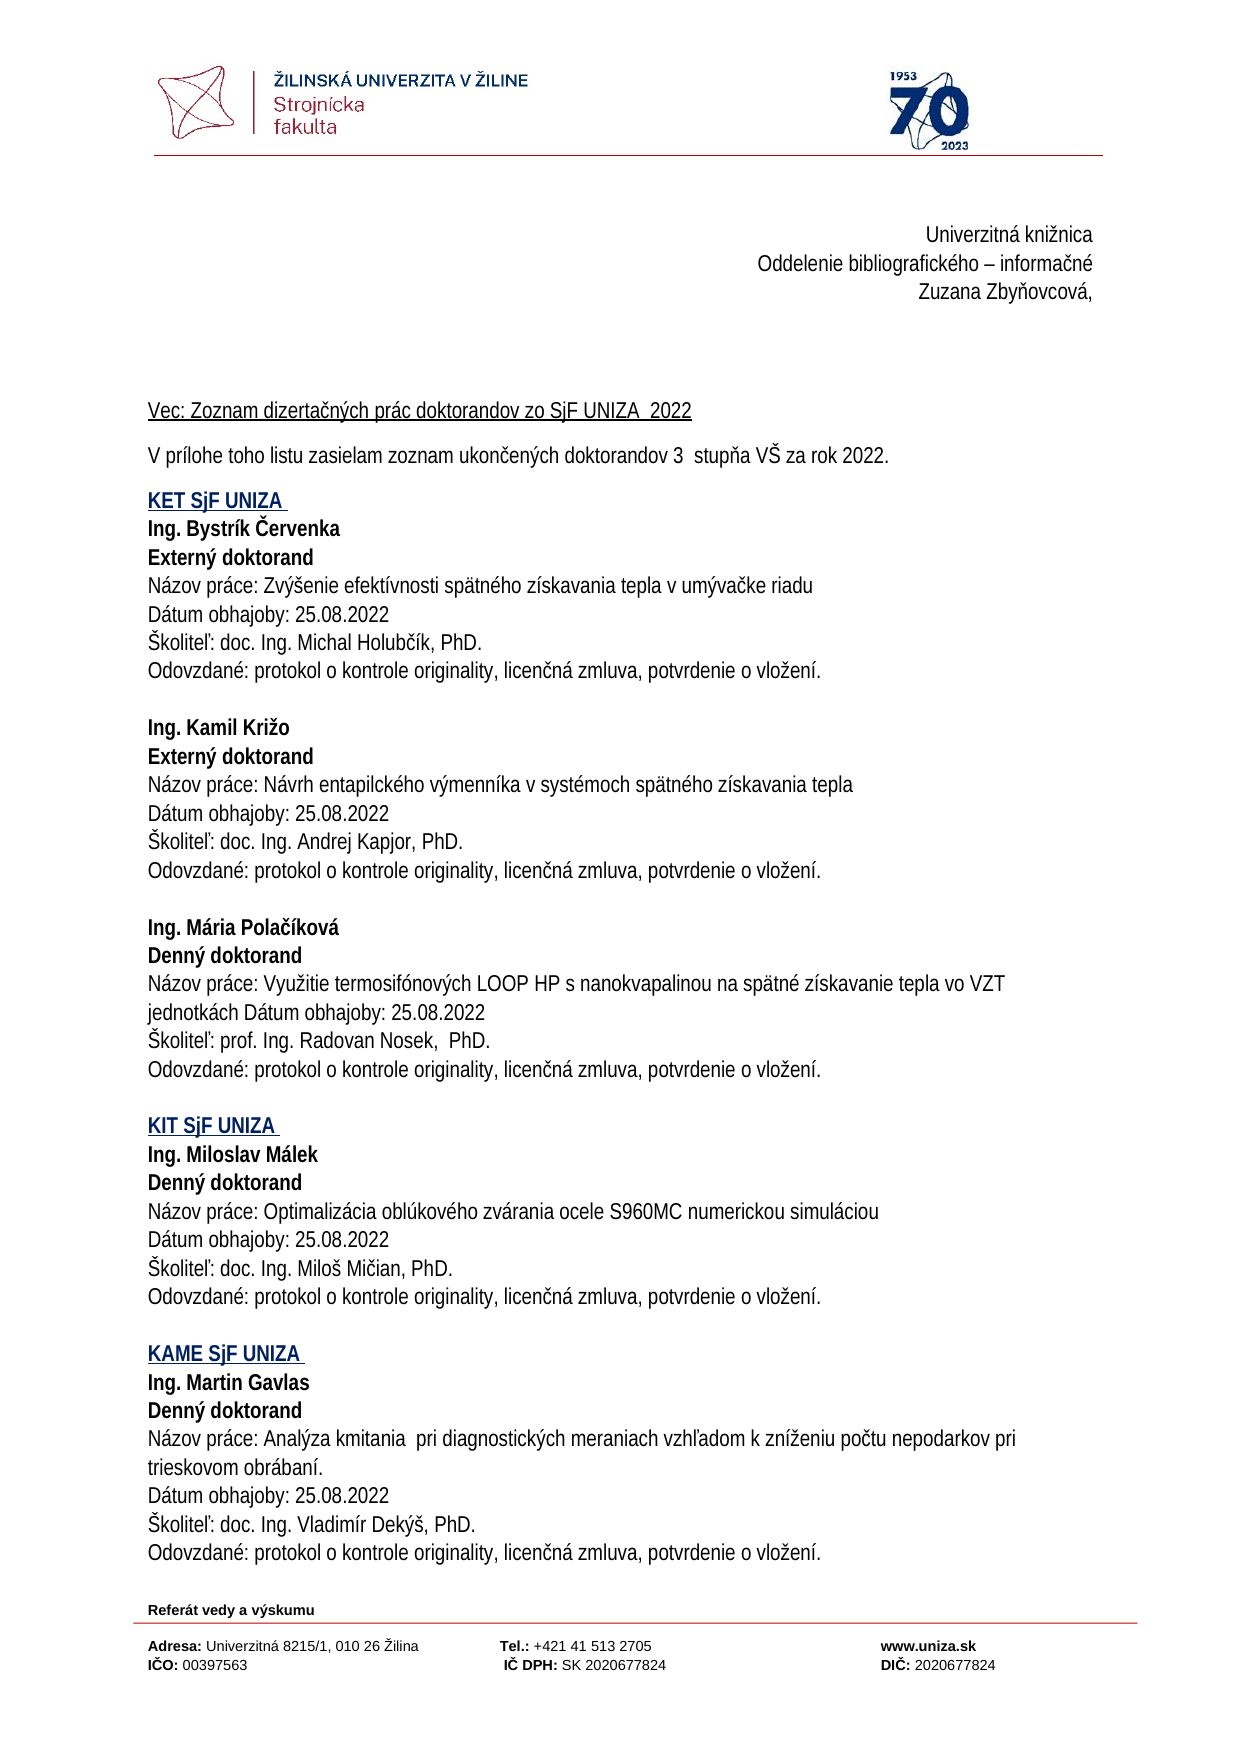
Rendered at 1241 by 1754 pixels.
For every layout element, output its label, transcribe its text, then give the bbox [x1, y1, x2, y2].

text Dátum obhajoby: 25.08.2022 [148, 601, 1093, 627]
text Zuzana Zbyňovcová, [148, 278, 1093, 304]
text Odovzdané: protokol o kontrole originality, licenčná zmluva, potvrdenie o vložení. [148, 657, 1093, 684]
text Vec: Zoznam dizertačných prác doktorandov zo SjF UNIZA 2022 [148, 397, 1093, 423]
text Školiteľ: doc. Ing. Miloš Mičian, PhD. [148, 1255, 1093, 1281]
text Denný doktorand [148, 1169, 1093, 1196]
text Dátum obhajoby: 25.08.2022 [148, 1226, 1093, 1253]
text Odovzdané: protokol o kontrole originality, licenčná zmluva, potvrdenie o vložení. [148, 1056, 1093, 1082]
text Školiteľ: doc. Ing. Andrej Kapjor, PhD. [148, 828, 1093, 854]
text Ing. Mária Polačíková [148, 913, 1093, 940]
text Školiteľ: prof. Ing. Radovan Nosek, PhD. [148, 1027, 1093, 1053]
text Názov práce: Optimalizácia oblúkového zvárania ocele S960MC numerickou simuláciou [148, 1198, 1093, 1224]
text Odovzdané: protokol o kontrole originality, licenčná zmluva, potvrdenie o vložení. [148, 1283, 1093, 1309]
text Názov práce: Analýza kmitania pri diagnostických meraniach vzhľadom k zníženiu počtu nepodarkov pri trieskovom obrábaní. [148, 1425, 1093, 1480]
text Oddelenie bibliografického – informačné [148, 249, 1093, 276]
text Ing. Bystrík Červenka [148, 515, 1093, 542]
text Názov práce: Návrh entapilckého výmenníka v systémoch spätného získavania tepla [148, 771, 1093, 798]
text Dátum obhajoby: 25.08.2022 [148, 800, 1093, 826]
text Univerzitná knižnica [148, 221, 1093, 247]
text V prílohe toho listu zasielam zoznam ukončených doktorandov 3 stupňa VŠ za rok 2022. [148, 442, 1093, 468]
text KET SjF UNIZA [148, 487, 1093, 513]
text Ing. Kamil Križo [148, 714, 1093, 741]
text Školiteľ: doc. Ing. Vladimír Dekýš, PhD. [148, 1511, 1093, 1537]
text Dátum obhajoby: 25.08.2022 [148, 1482, 1093, 1508]
text Odovzdané: protokol o kontrole originality, licenčná zmluva, potvrdenie o vložení. [148, 857, 1093, 883]
text Ing. Miloslav Málek [148, 1141, 1093, 1167]
text Externý doktorand [148, 544, 1093, 570]
text Externý doktorand [148, 743, 1093, 769]
text Denný doktorand [148, 1397, 1093, 1423]
text KIT SjF UNIZA [148, 1112, 1093, 1139]
text Odovzdané: protokol o kontrole originality, licenčná zmluva, potvrdenie o vložení. [148, 1539, 1093, 1565]
text Denný doktorand [148, 942, 1093, 968]
picture [884, 65, 972, 153]
text Školiteľ: doc. Ing. Michal Holubčík, PhD. [148, 629, 1093, 655]
text Názov práce: Využitie termosifónových LOOP HP s nanokvapalinou na spätné získavanie tepla vo VZT jednotkách Dátum obhajoby: 25.08.2022 [148, 970, 1093, 1025]
text Názov práce: Zvýšenie efektívnosti spätného získavania tepla v umývačke riadu [148, 572, 1093, 598]
text Ing. Martin Gavlas [148, 1368, 1093, 1395]
text KAME SjF UNIZA [148, 1340, 1093, 1366]
